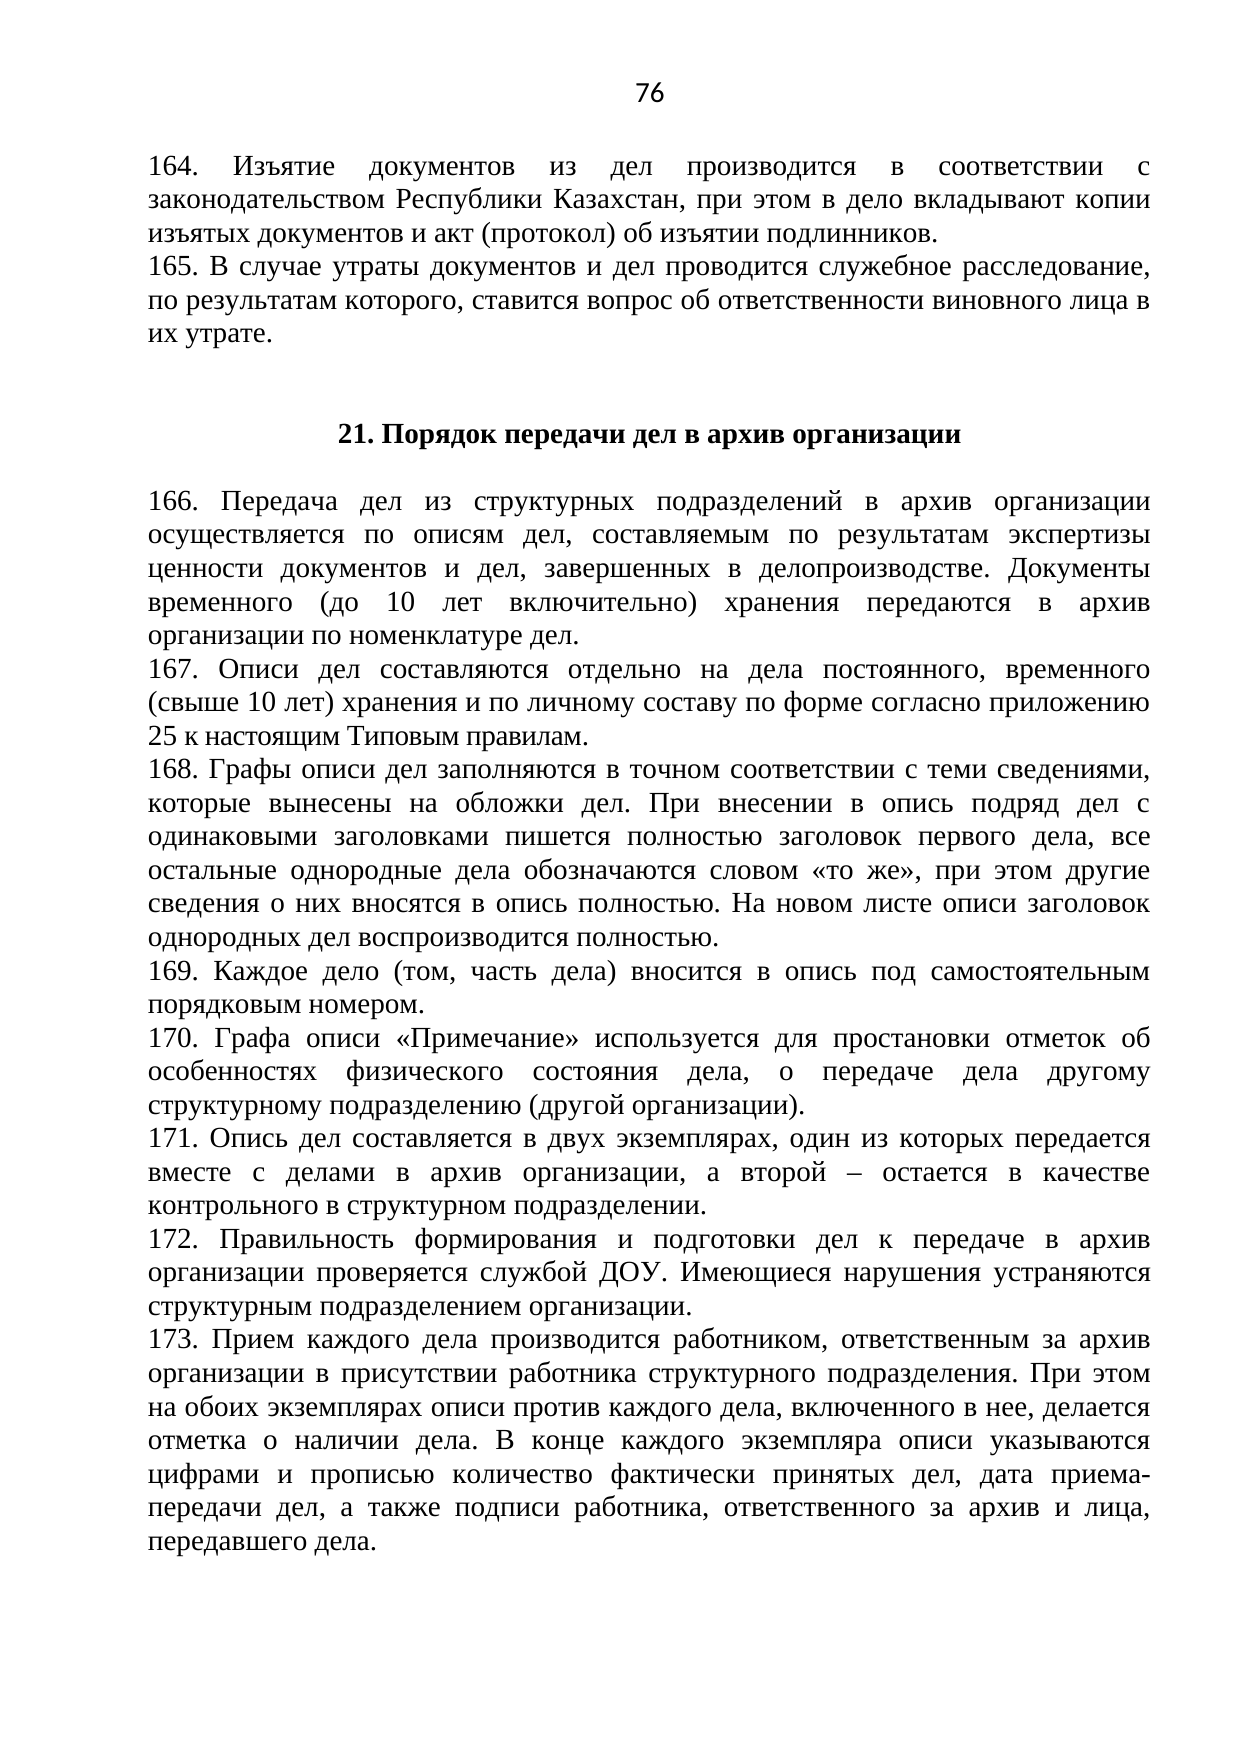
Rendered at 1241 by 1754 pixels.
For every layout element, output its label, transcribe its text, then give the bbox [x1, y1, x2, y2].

text 167. Описи дел составляются отдельно на дела постоянного, временного (свыше 10 лет) хранения и по личному составу по форме согласно приложению 25 к настоящим Типовым правилам. [148, 651, 1152, 751]
text 166. Передача дел из структурных подразделений в архив организации осуществляется по описям дел, составляемым по результатам экспертизы ценности документов и дел, завершенных в делопроизводстве. Документы временного (до 10 лет включительно) хранения передаются в архив организации по номенклатуре дел. [148, 483, 1152, 651]
text 169. Каждое дело (том, часть дела) вносится в опись под самостоятельным порядковым номером. [148, 953, 1152, 1020]
text 21. Порядок передачи дел в архив организации [148, 416, 1152, 449]
text 164. Изъятие документов из дел производится в соответствии с законодательством Республики Казахстан, при этом в дело вкладывают копии изъятых документов и акт (протокол) об изъятии подлинников. [148, 148, 1152, 248]
text 173. Прием каждого дела производится работником, ответственным за архив организации в присутствии работника структурного подразделения. При этом на обоих экземплярах описи против каждого дела, включенного в нее, делается отметка о наличии дела. В конце каждого экземпляра описи указываются цифрами и прописью количество фактически принятых дел, дата приема-передачи дел, а также подписи работника, ответственного за архив и лица, передавшего дела. [148, 1322, 1152, 1556]
text 172. Правильность формирования и подготовки дел к передаче в архив организации проверяется службой ДОУ. Имеющиеся нарушения устраняются структурным подразделением организации. [148, 1221, 1152, 1322]
text 165. В случае утраты документов и дел проводится служебное расследование, по результатам которого, ставится вопрос об ответственности виновного лица в их утрате. [148, 248, 1152, 349]
text 168. Графы описи дел заполняются в точном соответствии с теми сведениями, которые вынесены на обложки дел. При внесении в опись подряд дел с одинаковыми заголовками пишется полностью заголовок первого дела, все остальные однородные дела обозначаются словом «то же», при этом другие сведения о них вносятся в опись полностью. На новом листе описи заголовок однородных дел воспроизводится полностью. [148, 751, 1152, 953]
text 170. Графа описи «Примечание» используется для простановки отметок об особенностях физического состояния дела, о передаче дела другому структурному подразделению (другой организации). [148, 1020, 1152, 1120]
text 171. Опись дел составляется в двух экземплярах, один из которых передается вместе с делами в архив организации, а второй – остается в качестве контрольного в структурном подразделении. [148, 1120, 1152, 1221]
